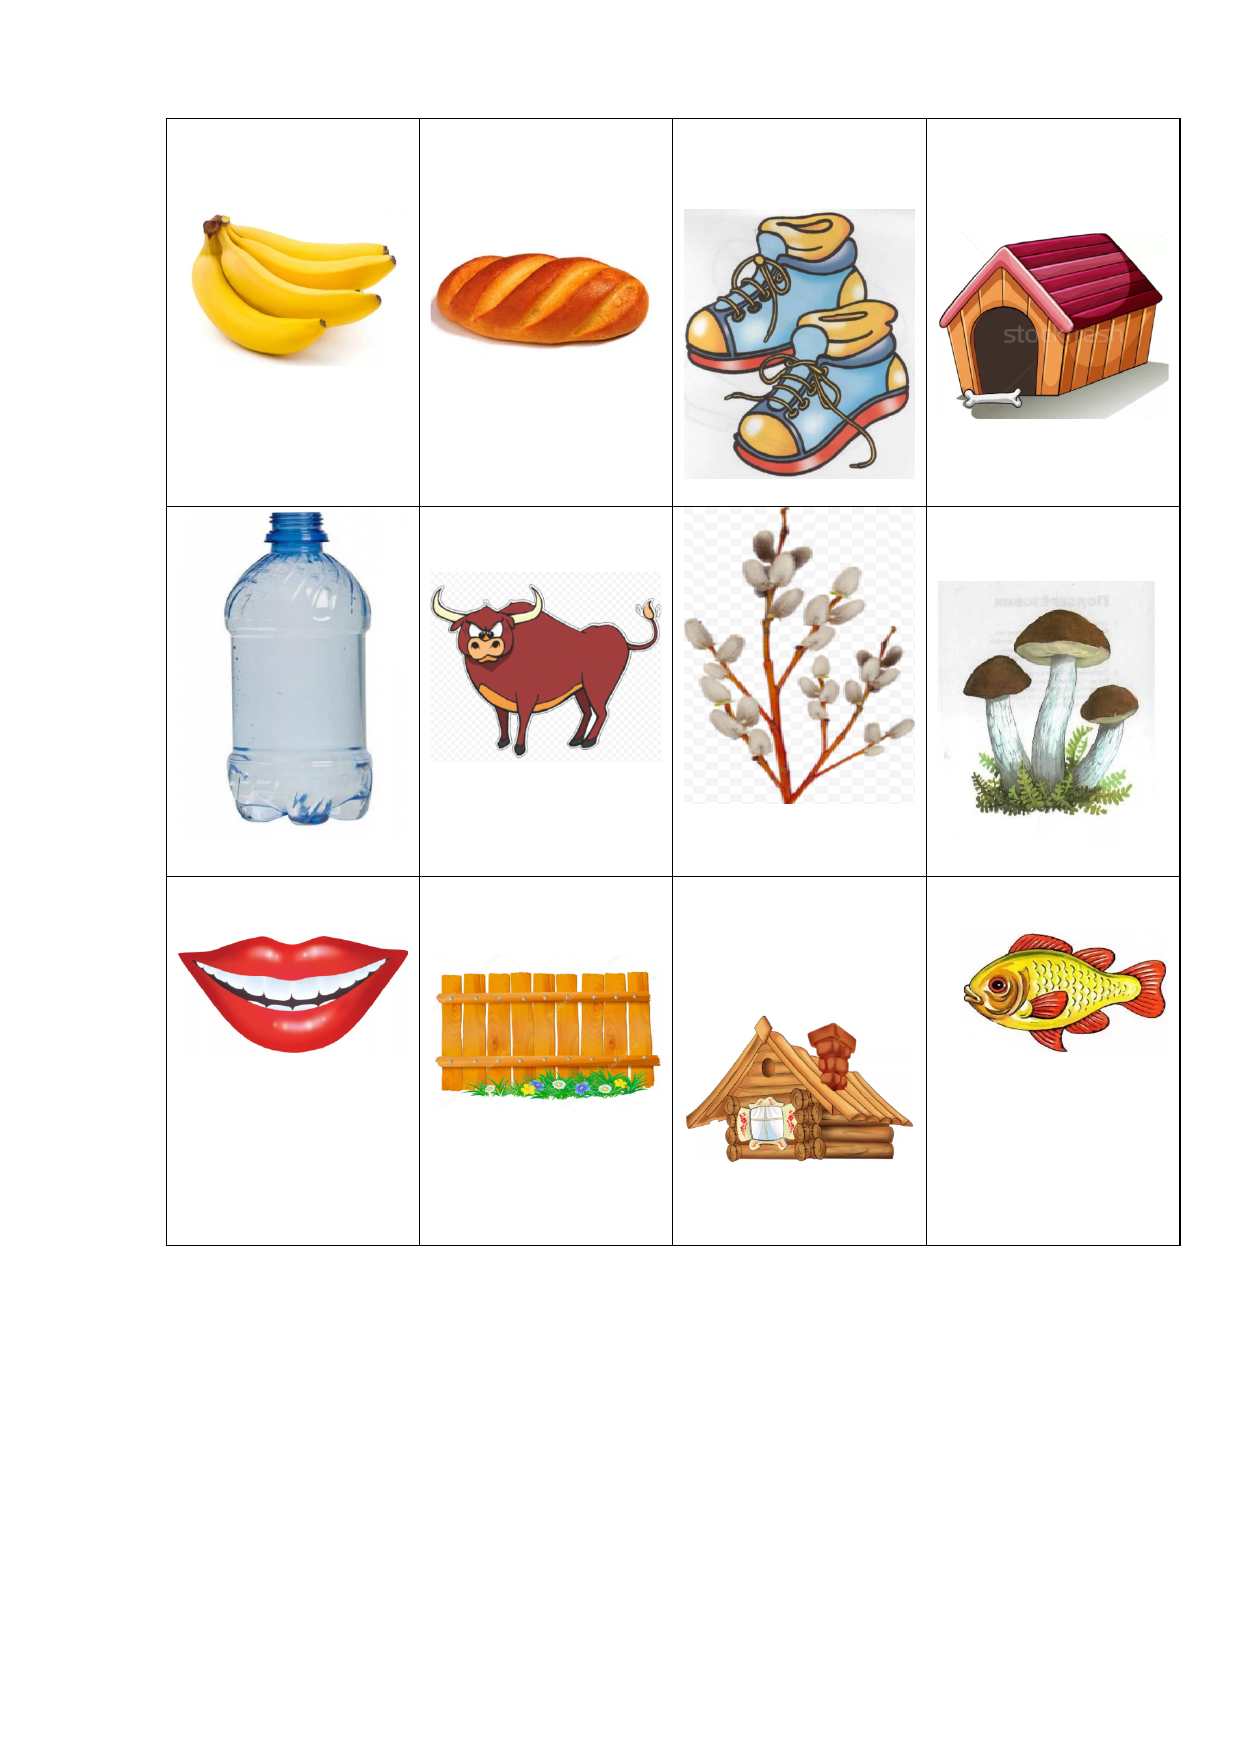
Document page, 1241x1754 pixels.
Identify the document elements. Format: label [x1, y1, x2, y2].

table_cell [420, 877, 672, 1245]
picture [430, 232, 662, 357]
table_cell [927, 507, 1179, 876]
picture [937, 231, 1169, 419]
table_header [673, 119, 926, 506]
picture [432, 955, 664, 1108]
table_header [167, 119, 419, 506]
table_header [927, 119, 1179, 506]
table_cell [167, 507, 419, 876]
picture [684, 1010, 915, 1163]
table_cell [167, 877, 419, 1245]
picture [430, 572, 662, 762]
picture [684, 507, 915, 804]
table_cell [420, 507, 672, 876]
picture [963, 928, 1168, 1053]
table_header [420, 119, 672, 506]
picture [177, 507, 408, 839]
picture [177, 936, 408, 1059]
picture [684, 209, 915, 479]
picture [937, 581, 1169, 850]
table_cell [673, 507, 926, 876]
picture [177, 205, 408, 366]
table_cell [673, 877, 926, 1245]
table_cell [927, 877, 1179, 1245]
